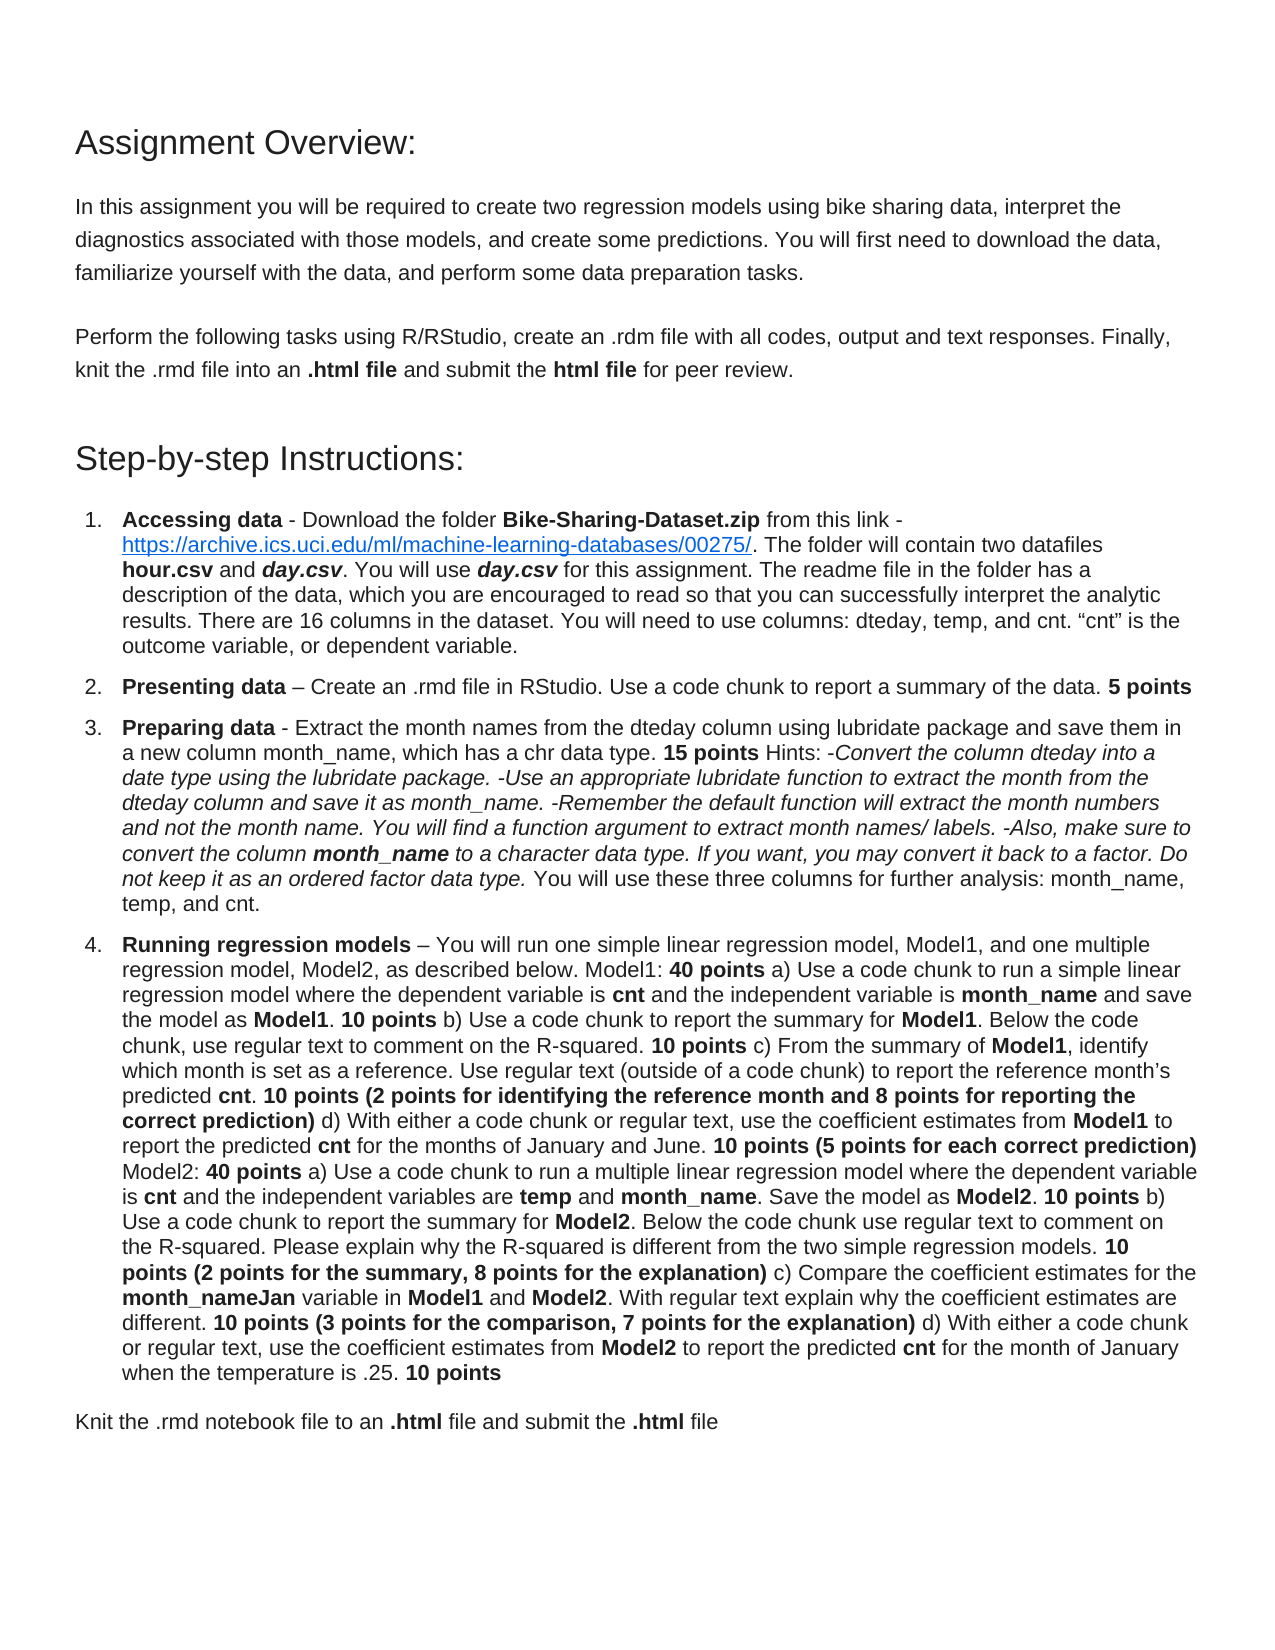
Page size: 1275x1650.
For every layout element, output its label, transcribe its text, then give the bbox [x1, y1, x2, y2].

text Knit the .rmd notebook file to an .html file and submit the .html file [75, 1401, 1200, 1434]
list Accessing data - Download the folder Bike-Sharing-Dataset.zip from this link - https://archive.ics.uci.edu/ml/machine-learning-databases/00275/. The folder will contain two datafiles hour.csv and day.csv. You will use day.csv for this assignment. The readme file in the folder has a description of the data, which you are encouraged to read so that you can successfully interpret the analytic results. There are 16 columns in the dataset. You will need to use columns: dteday, temp, and cnt. “cnt” is the outcome variable, or dependent variable. [84, 507, 1200, 658]
text Assignment Overview: [75, 122, 1200, 161]
list Running regression models – You will run one simple linear regression model, Model1, and one multiple regression model, Model2, as described below. Model1: 40 points a) Use a code chunk to run a simple linear regression model where the dependent variable is cnt and the independent variable is month_name and save the model as Model1. 10 points b) Use a code chunk to report the summary for Model1. Below the code chunk, use regular text to comment on the R-squared. 10 points c) From the summary of Model1, identify which month is set as a reference. Use regular text (outside of a code chunk) to report the reference month’s predicted cnt. 10 points (2 points for identifying the reference month and 8 points for reporting the correct prediction) d) With either a code chunk or regular text, use the coefficient estimates from Model1 to report the predicted cnt for the months of January and June. 10 points (5 points for each correct prediction) Model2: 40 points a) Use a code chunk to run a multiple linear regression model where the dependent variable is cnt and the independent variables are temp and month_name. Save the model as Model2. 10 points b) Use a code chunk to report the summary for Model2. Below the code chunk use regular text to comment on the R-squared. Please explain why the R-squared is different from the two simple regression models. 10 points (2 points for the summary, 8 points for the explanation) c) Compare the coefficient estimates for the month_nameJan variable in Model1 and Model2. With regular text explain why the coefficient estimates are different. 10 points (3 points for the comparison, 7 points for the explanation) d) With either a code chunk or regular text, use the coefficient estimates from Model2 to report the predicted cnt for the month of January when the temperature is .25. 10 points [84, 932, 1200, 1386]
text Step-by-step Instructions: [75, 438, 1200, 478]
list Preparing data - Extract the month names from the dteday column using lubridate package and save them in a new column month_name, which has a chr data type. 15 points Hints: -Convert the column dteday into a date type using the lubridate package. -Use an appropriate lubridate function to extract the month from the dteday column and save it as month_name. -Remember the default function will extract the month numbers and not the month name. You will find a function argument to extract month names/ labels. -Also, make sure to convert the column month_name to a character data type. If you want, you may convert it back to a factor. Do not keep it as an ordered factor data type. You will use these three columns for further analysis: month_name, temp, and cnt. [84, 714, 1200, 916]
list Presenting data – Create an .rmd file in RStudio. Use a code chunk to report a summary of the data. 5 points [84, 674, 1200, 699]
text Perform the following tasks using R/RStudio, create an .rdm file with all codes, output and text responses. Finally, knit the .rmd file into an .html file and submit the html file for peer review. [75, 316, 1200, 382]
text In this assignment you will be required to create two regression models using bike sharing data, interpret the diagnostics associated with those models, and create some predictions. You will first need to download the data, familiarize yourself with the data, and perform some data preparation tasks. [75, 186, 1200, 285]
